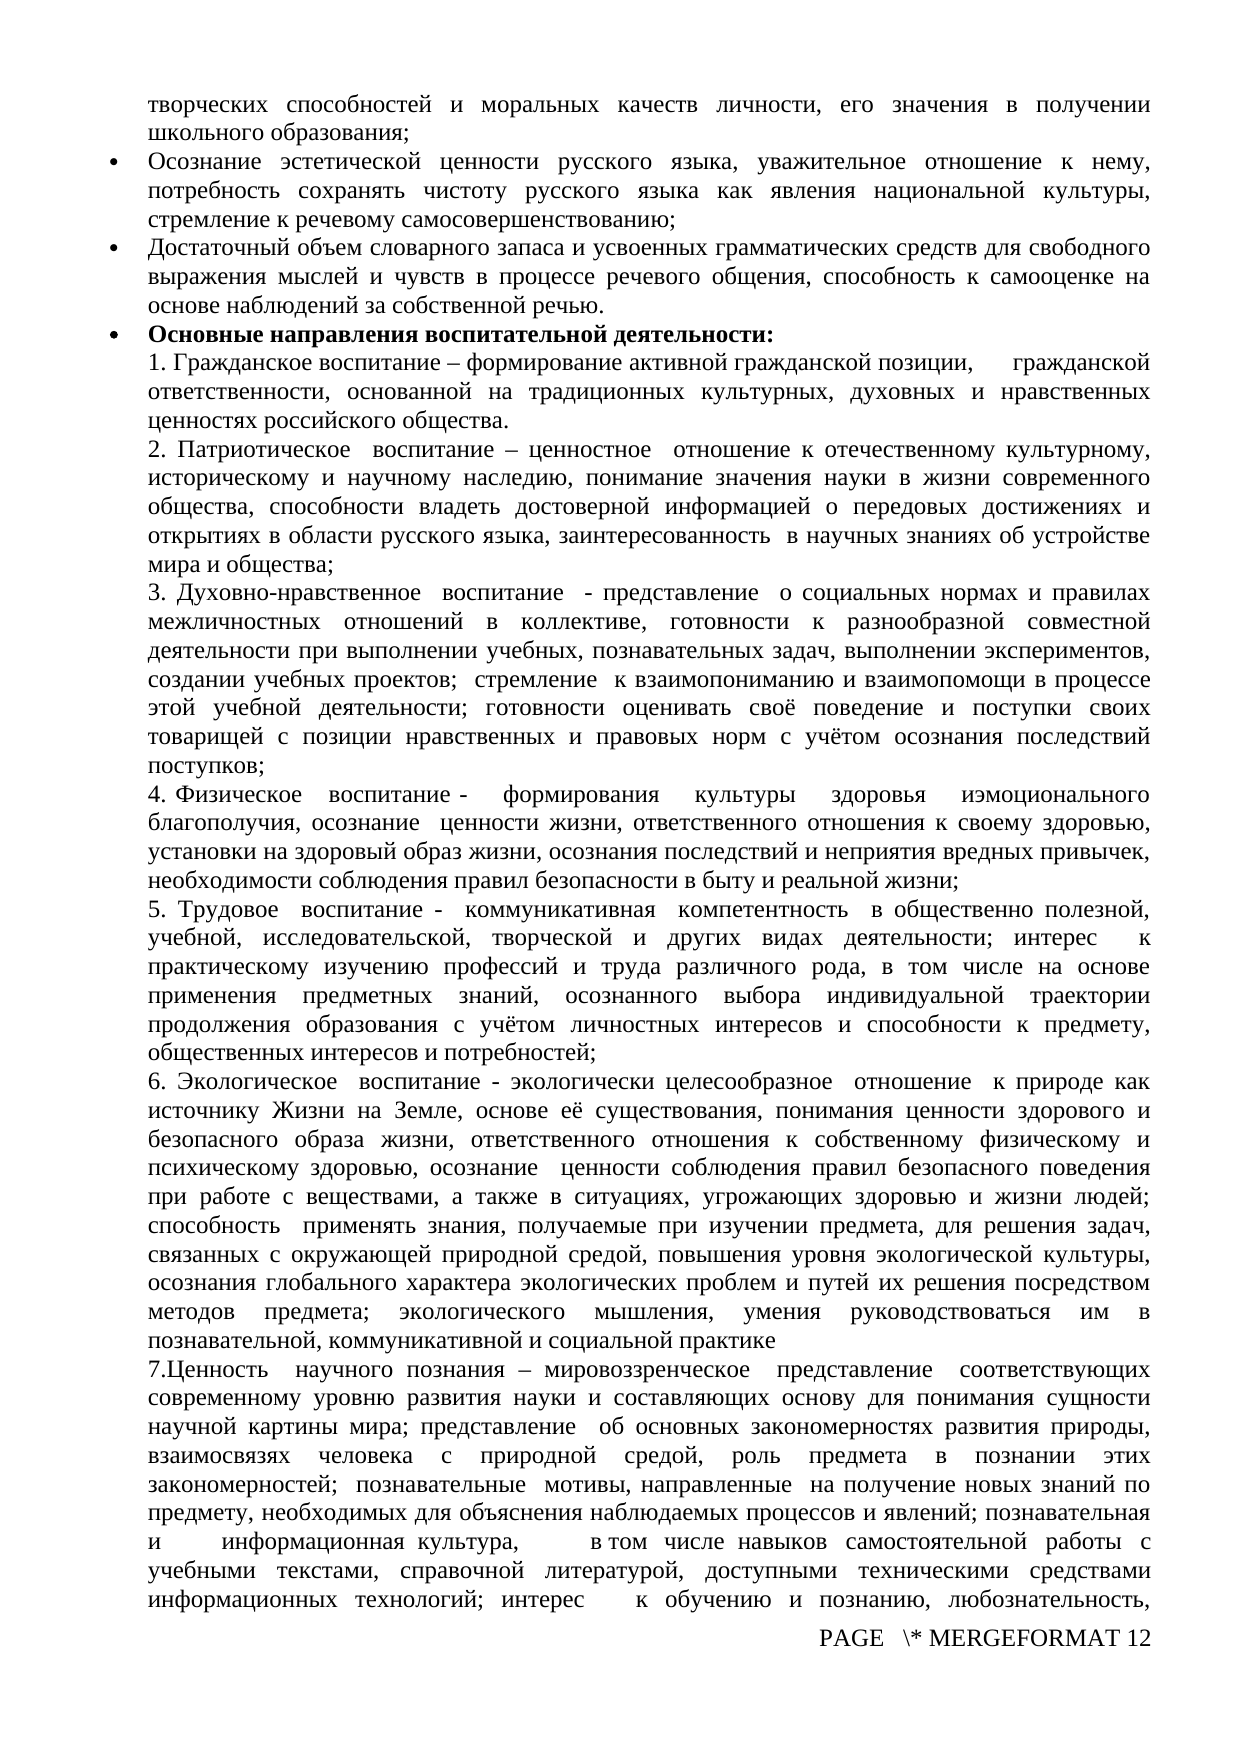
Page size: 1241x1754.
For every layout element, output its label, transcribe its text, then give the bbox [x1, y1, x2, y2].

text 4. Физическое воспитание - формирования культуры здоровья иэмоционального благополучия, осознание ценности жизни, ответственного отношения к своему здоровью, установки на здоровый образ жизни, осознания последствий и неприятия вредных привычек, необходимости соблюдения правил безопасности в быту и реальной жизни; [148, 779, 1152, 894]
text 3. Духовно-нравственное воспитание - представление о социальных нормах и правилах межличностных отношений в коллективе, готовности к разнообразной совместной деятельности при выполнении учебных, познавательных задач, выполнении экспериментов, создании учебных проектов; стремление к взаимопониманию и взаимопомощи в процессе этой учебной деятельности; готовности оценивать своё поведение и поступки своих товарищей с позиции нравственных и правовых норм с учётом осознания последствий поступков; [148, 577, 1152, 779]
text 1. Гражданское воспитание – формирование активной гражданской позиции, гражданской ответственности, основанной на традиционных культурных, духовных и нравственных ценностях российского общества. [148, 347, 1152, 434]
list Достаточный объем словарного запаса и усвоенных грамматических средств для свободного выражения мыслей и чувств в процессе речевого общения, способность к самооценке на основе наблюдений за собственной речью. [110, 232, 1152, 319]
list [110, 89, 1152, 146]
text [148, 1354, 1152, 1612]
list Основные направления воспитательной деятельности: [110, 319, 1152, 347]
list Осознание эстетической ценности русского языка, уважительное отношение к нему, потребность сохранять чистоту русского языка как явления национальной культуры, стремление к речевому самосовершенствованию; [110, 146, 1152, 232]
text 6. Экологическое воспитание - экологически целесообразное отношение к природе как источнику Жизни на Земле, основе её существования, понимания ценности здорового и безопасного образа жизни, ответственного отношения к собственному физическому и психическому здоровью, осознание ценности соблюдения правил безопасного поведения при работе с веществами, а также в ситуациях, угрожающих здоровью и жизни людей; способность применять знания, получаемые при изучении предмета, для решения задач, связанных с окружающей природной средой, повышения уровня экологической культуры, осознания глобального характера экологических проблем и путей их решения посредством методов предмета; экологического мышления, умения руководствоваться им в познавательной, коммуникативной и социальной практике [148, 1066, 1152, 1354]
text 2. Патриотическое воспитание – ценностное отношение к отечественному культурному, историческому и научному наследию, понимание значения науки в жизни современного общества, способности владеть достоверной информацией о передовых достижениях и открытиях в области русского языка, заинтересованность в научных знаниях об устройстве мира и общества; [148, 434, 1152, 577]
text 5. Трудовое воспитание - коммуникативная компетентность в общественно полезной, учебной, исследовательской, творческой и других видах деятельности; интерес к практическому изучению профессий и труда различного рода, в том числе на основе применения предметных знаний, осознанного выбора индивидуальной траектории продолжения образования с учётом личностных интересов и способности к предмету, общественных интересов и потребностей; [148, 894, 1152, 1066]
